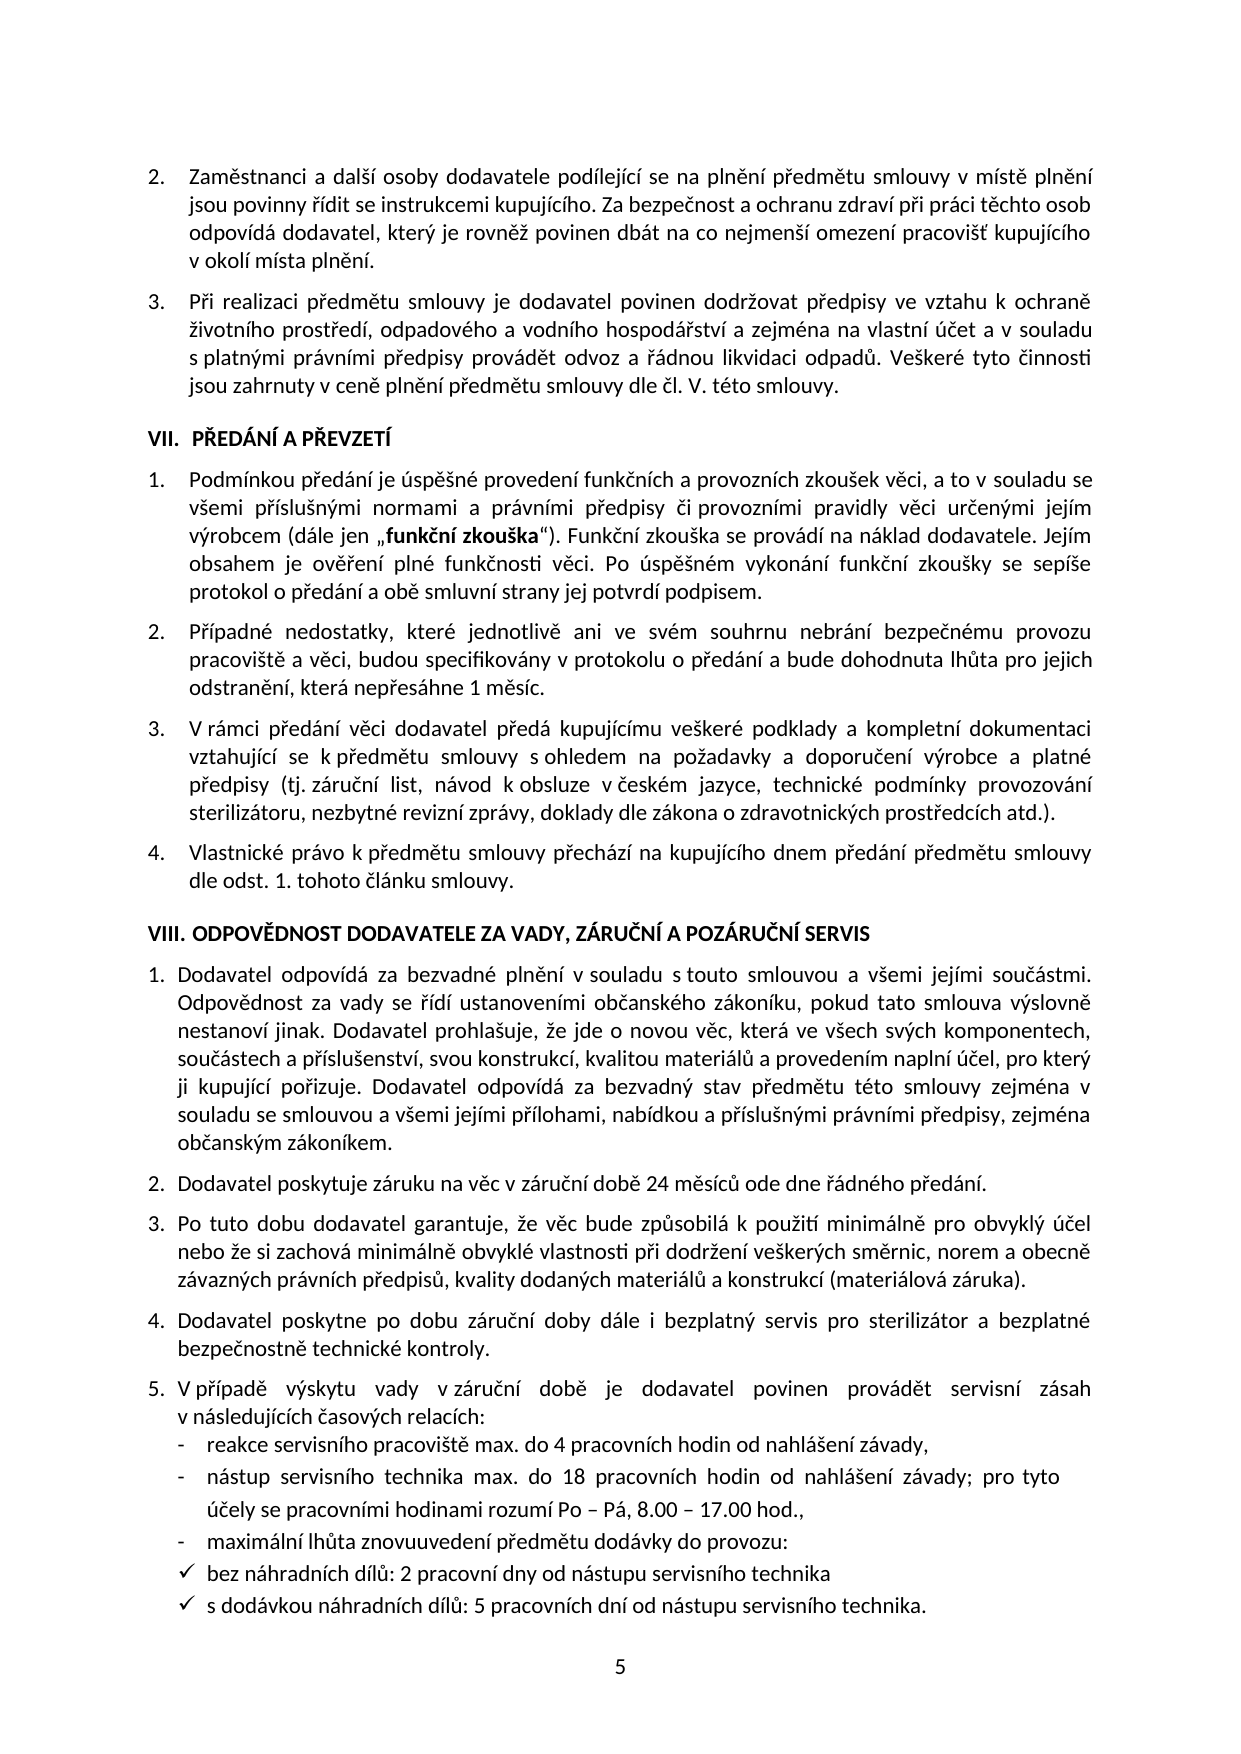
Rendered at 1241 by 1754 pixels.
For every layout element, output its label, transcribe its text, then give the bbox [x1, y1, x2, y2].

list nástup servisního technika max. do 18 pracovních hodin od nahlášení závady; pro tyto účely se pracovními hodinami rozumí Po – Pá, 8.00 – 17.00 hod., [177, 1462, 1060, 1523]
list Při realizaci předmětu smlouvy je dodavatel povinen dodržovat předpisy ve vztahu k ochraně životního prostředí, odpadového a vodního hospodářství a zejména na vlastní účet a v souladu s platnými právními předpisy provádět odvoz a řádnou likvidaci odpadů. Veškeré tyto činnosti jsou zahrnuty v ceně plnění předmětu smlouvy dle čl. V. této smlouvy. [148, 287, 1093, 399]
list bez náhradních dílů: 2 pracovní dny od nástupu servisního technika [177, 1559, 1060, 1587]
list reakce servisního pracoviště max. do 4 pracovních hodin od nahlášení závady, [177, 1430, 1060, 1458]
list V rámci předání věci dodavatel předá kupujícímu veškeré podklady a kompletní dokumentaci vztahující se k předmětu smlouvy s ohledem na požadavky a doporučení výrobce a platné předpisy (tj. záruční list, návod k obsluze v českém jazyce, technické podmínky provozování sterilizátoru, nezbytné revizní zprávy, doklady dle zákona o zdravotnických prostředcích atd.). [148, 714, 1093, 826]
list Po tuto dobu dodavatel garantuje, že věc bude způsobilá k použití minimálně pro obvyklý účel nebo že si zachová minimálně obvyklé vlastnosti při dodržení veškerých směrnic, norem a obecně závazných právních předpisů, kvality dodaných materiálů a konstrukcí (materiálová záruka). [148, 1209, 1093, 1293]
list Zaměstnanci a další osoby dodavatele podílející se na plnění předmětu smlouvy v místě plnění jsou povinny řídit se instrukcemi kupujícího. Za bezpečnost a ochranu zdraví při práci těchto osob odpovídá dodavatel, který je rovněž povinen dbát na co nejmenší omezení pracovišť kupujícího v okolí místa plnění. [148, 162, 1093, 274]
list s dodávkou náhradních dílů: 5 pracovních dní od nástupu servisního technika. [177, 1591, 1060, 1619]
list Vlastnické právo k předmětu smlouvy přechází na kupujícího dnem předání předmětu smlouvy dle odst. 1. tohoto článku smlouvy. [148, 838, 1093, 894]
list PŘEDÁNÍ A PŘEVZETÍ [148, 424, 1093, 452]
list Případné nedostatky, které jednotlivě ani ve svém souhrnu nebrání bezpečnému provozu pracoviště a věci, budou specifikovány v protokolu o předání a bude dohodnuta lhůta pro jejich odstranění, která nepřesáhne 1 měsíc. [148, 617, 1093, 701]
list ODPOVĚDNOST DODAVATELE ZA VADY, ZÁRUČNÍ A POZÁRUČNÍ SERVIS [148, 919, 1093, 947]
list V případě výskytu vady v záruční době je dodavatel povinen provádět servisní zásah v následujících časových relacích: [148, 1374, 1093, 1430]
list Dodavatel odpovídá za bezvadné plnění v souladu s touto smlouvou a všemi jejími součástmi. Odpovědnost za vady se řídí ustanoveními občanského zákoníku, pokud tato smlouva výslovně nestanoví jinak. Dodavatel prohlašuje, že jde o novou věc, která ve všech svých komponentech, součástech a příslušenství, svou konstrukcí, kvalitou materiálů a provedením naplní účel, pro který ji kupující pořizuje. Dodavatel odpovídá za bezvadný stav předmětu této smlouvy zejména v souladu se smlouvou a všemi jejími přílohami, nabídkou a příslušnými právními předpisy, zejména občanským zákoníkem. [148, 960, 1093, 1156]
list Podmínkou předání je úspěšné provedení funkčních a provozních zkoušek věci, a to v souladu se všemi příslušnými normami a právními předpisy či provozními pravidly věci určenými jejím výrobcem (dále jen „funkční zkouška“). Funkční zkouška se provádí na náklad dodavatele. Jejím obsahem je ověření plné funkčnosti věci. Po úspěšném vykonání funkční zkoušky se sepíše protokol o předání a obě smluvní strany jej potvrdí podpisem. [148, 465, 1093, 605]
list Dodavatel poskytuje záruku na věc v záruční době 24 měsíců ode dne řádného předání. [148, 1169, 1093, 1197]
list Dodavatel poskytne po dobu záruční doby dále i bezplatný servis pro sterilizátor a bezplatné bezpečnostně technické kontroly. [148, 1306, 1093, 1362]
list maximální lhůta znovuuvedení předmětu dodávky do provozu: [177, 1527, 1060, 1555]
